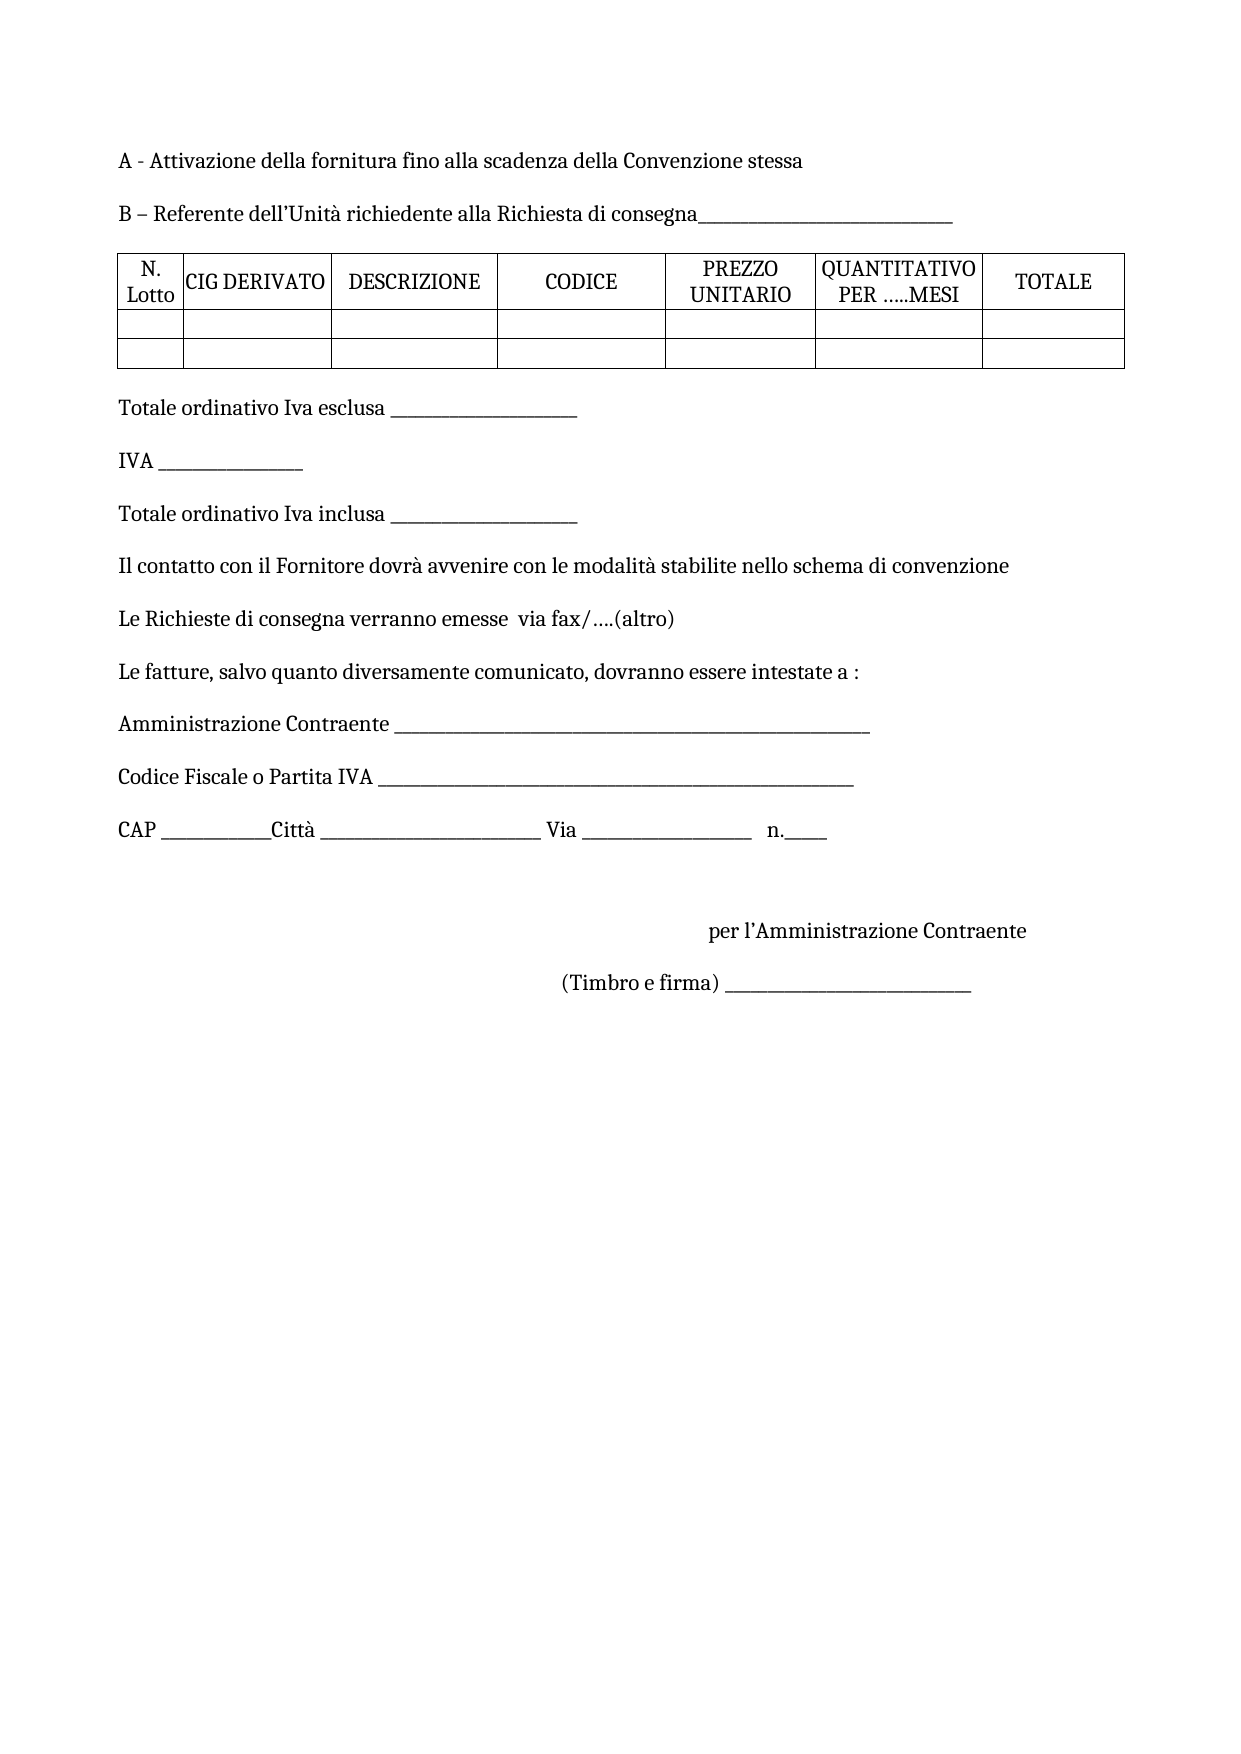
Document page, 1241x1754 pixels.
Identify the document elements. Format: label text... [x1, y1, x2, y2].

table_cell [983, 310, 1124, 338]
text Il contatto con il Fornitore dovrà avvenire con le modalità stabilite nello schema di convenzione [118, 553, 1122, 579]
table_header PREZZO UNITARIO [666, 254, 815, 308]
text IVA _________________ [118, 448, 1122, 474]
table_cell [332, 310, 497, 338]
table_cell [118, 339, 183, 368]
text B – Referente dell’Unità richiedente alla Richiesta di consegna______________________________ [118, 200, 1122, 227]
text Amministrazione Contraente ________________________________________________________ [118, 711, 1122, 738]
table_cell [184, 310, 331, 338]
table_header QUANTITATIVO PER …..MESI [816, 254, 982, 308]
table_header TOTALE [983, 254, 1124, 308]
text Totale ordinativo Iva inclusa ______________________ [118, 500, 1122, 527]
text Le fatture, salvo quanto diversamente comunicato, dovranno essere intestate a : [118, 658, 1122, 685]
table_cell [816, 339, 982, 368]
text Totale ordinativo Iva esclusa ______________________ [118, 395, 1122, 421]
table_cell [666, 310, 815, 338]
table_cell [498, 310, 665, 338]
text CAP _____________Città __________________________ Via ____________________ n._____ [118, 817, 1122, 843]
table_cell [184, 339, 331, 368]
table_cell [816, 310, 982, 338]
text (Timbro e firma) _____________________________ [487, 970, 1122, 997]
table_header CIG DERIVATO [184, 254, 331, 308]
text Le Richieste di consegna verranno emesse via fax/….(altro) [118, 606, 1122, 632]
text Codice Fiscale o Partita IVA ________________________________________________________ [118, 764, 1122, 790]
table_cell [983, 339, 1124, 368]
text A - Attivazione della fornitura fino alla scadenza della Convenzione stessa [118, 148, 1122, 174]
table_header DESCRIZIONE [332, 254, 497, 308]
table_cell [498, 339, 665, 368]
text per l’Amministrazione Contraente [634, 917, 1122, 944]
table_cell [332, 339, 497, 368]
table_cell [118, 310, 183, 338]
table_cell [666, 339, 815, 368]
table_header N. Lotto [118, 254, 183, 308]
table_header CODICE [498, 254, 665, 308]
